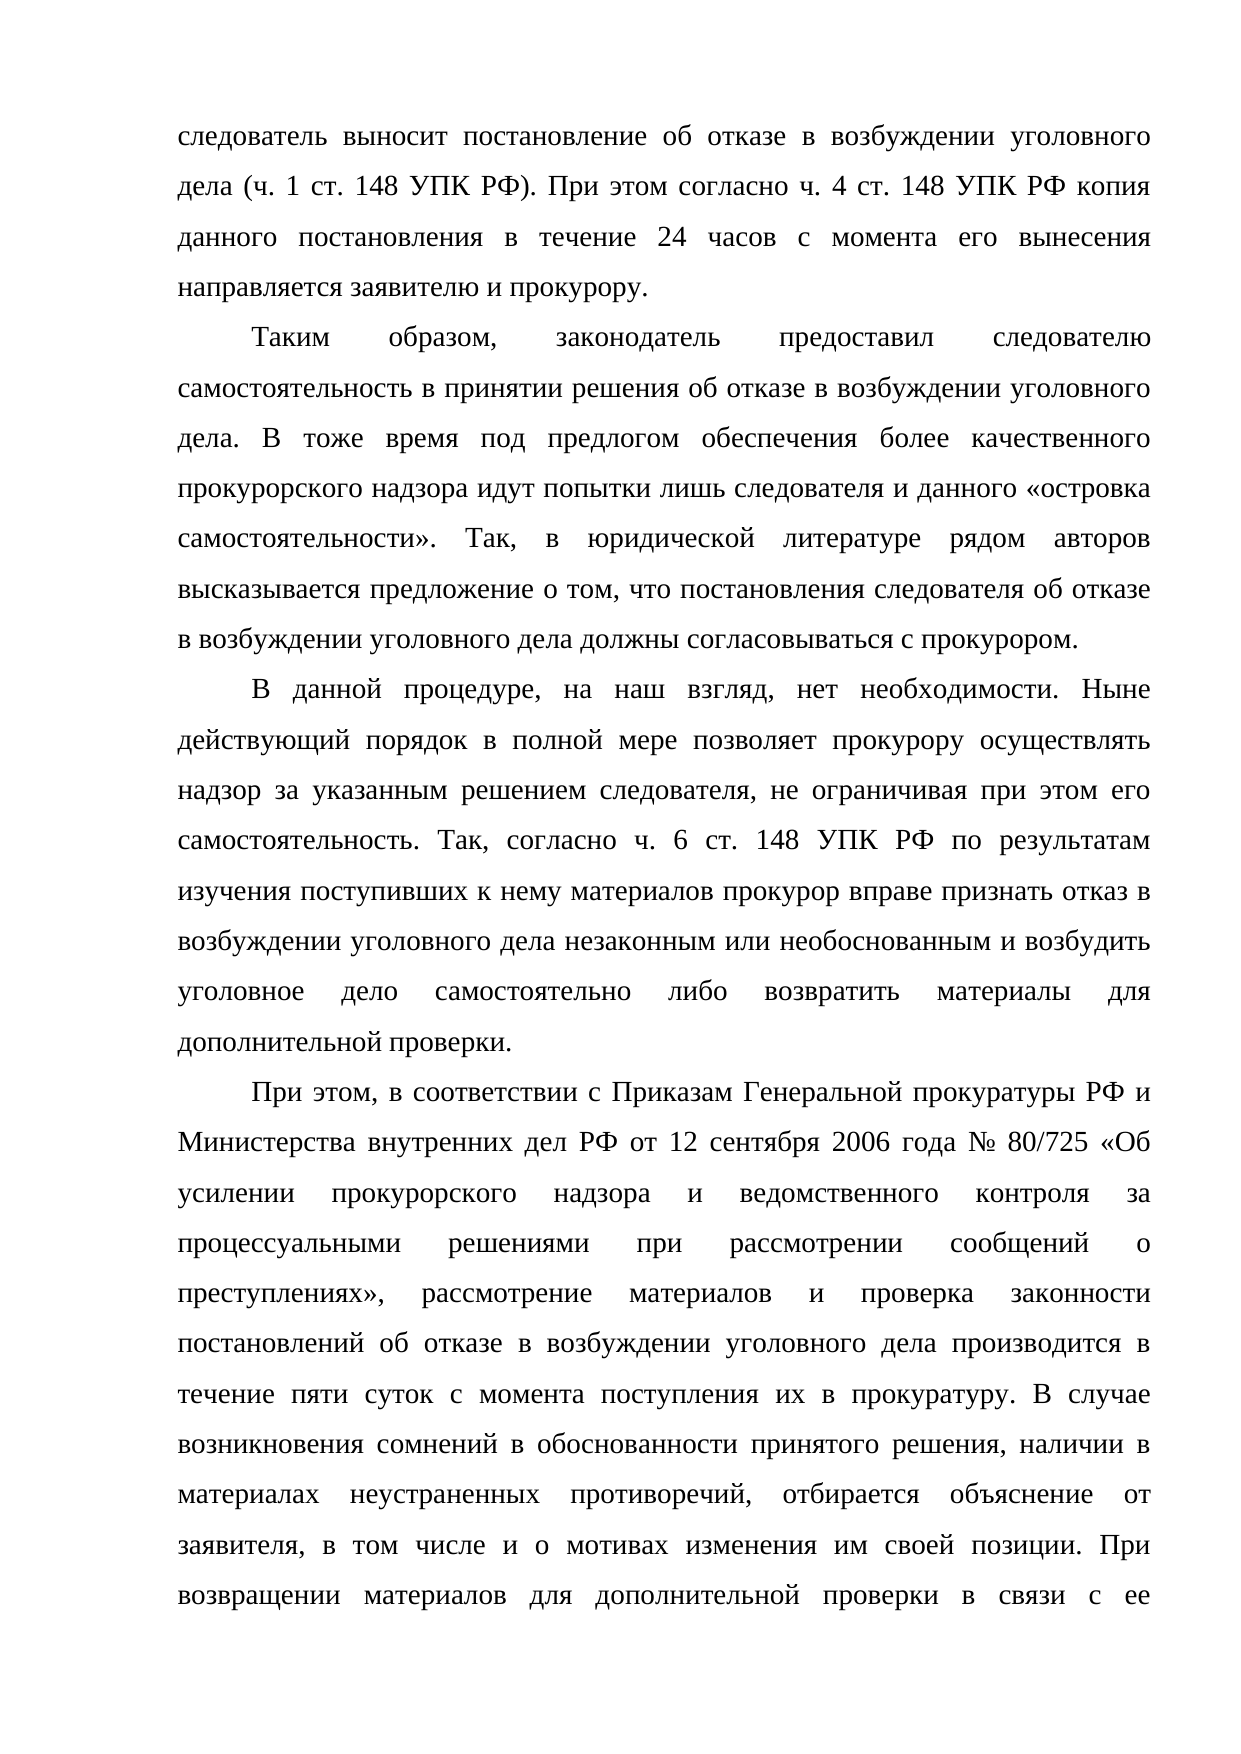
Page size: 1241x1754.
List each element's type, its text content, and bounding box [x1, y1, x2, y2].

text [177, 1074, 1152, 1611]
text Таким образом, законодатель предоставил следователю самостоятельность в принятии решения об отказе в возбуждении уголовного дела. В тоже время под предлогом обеспечения более качественного прокурорского надзора идут попытки лишь следователя и данного «островка самостоятельности». Так, в юридической литературе рядом авторов высказывается предложение о том, что постановления следователя об отказе в возбуждении уголовного дела должны согласовываться с прокурором. [177, 319, 1152, 655]
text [177, 118, 1152, 303]
text В данной процедуре, на наш взгляд, нет необходимости. Ныне действующий порядок в полной мере позволяет прокурору осуществлять надзор за указанным решением следователя, не ограничивая при этом его самостоятельность. Так, согласно ч. 6 ст. 148 УПК РФ по результатам изучения поступивших к нему материалов прокурор вправе признать отказ в возбуждении уголовного дела незаконным или необоснованным и возбудить уголовное дело самостоятельно либо возвратить материалы для дополнительной проверки. [177, 672, 1152, 1057]
